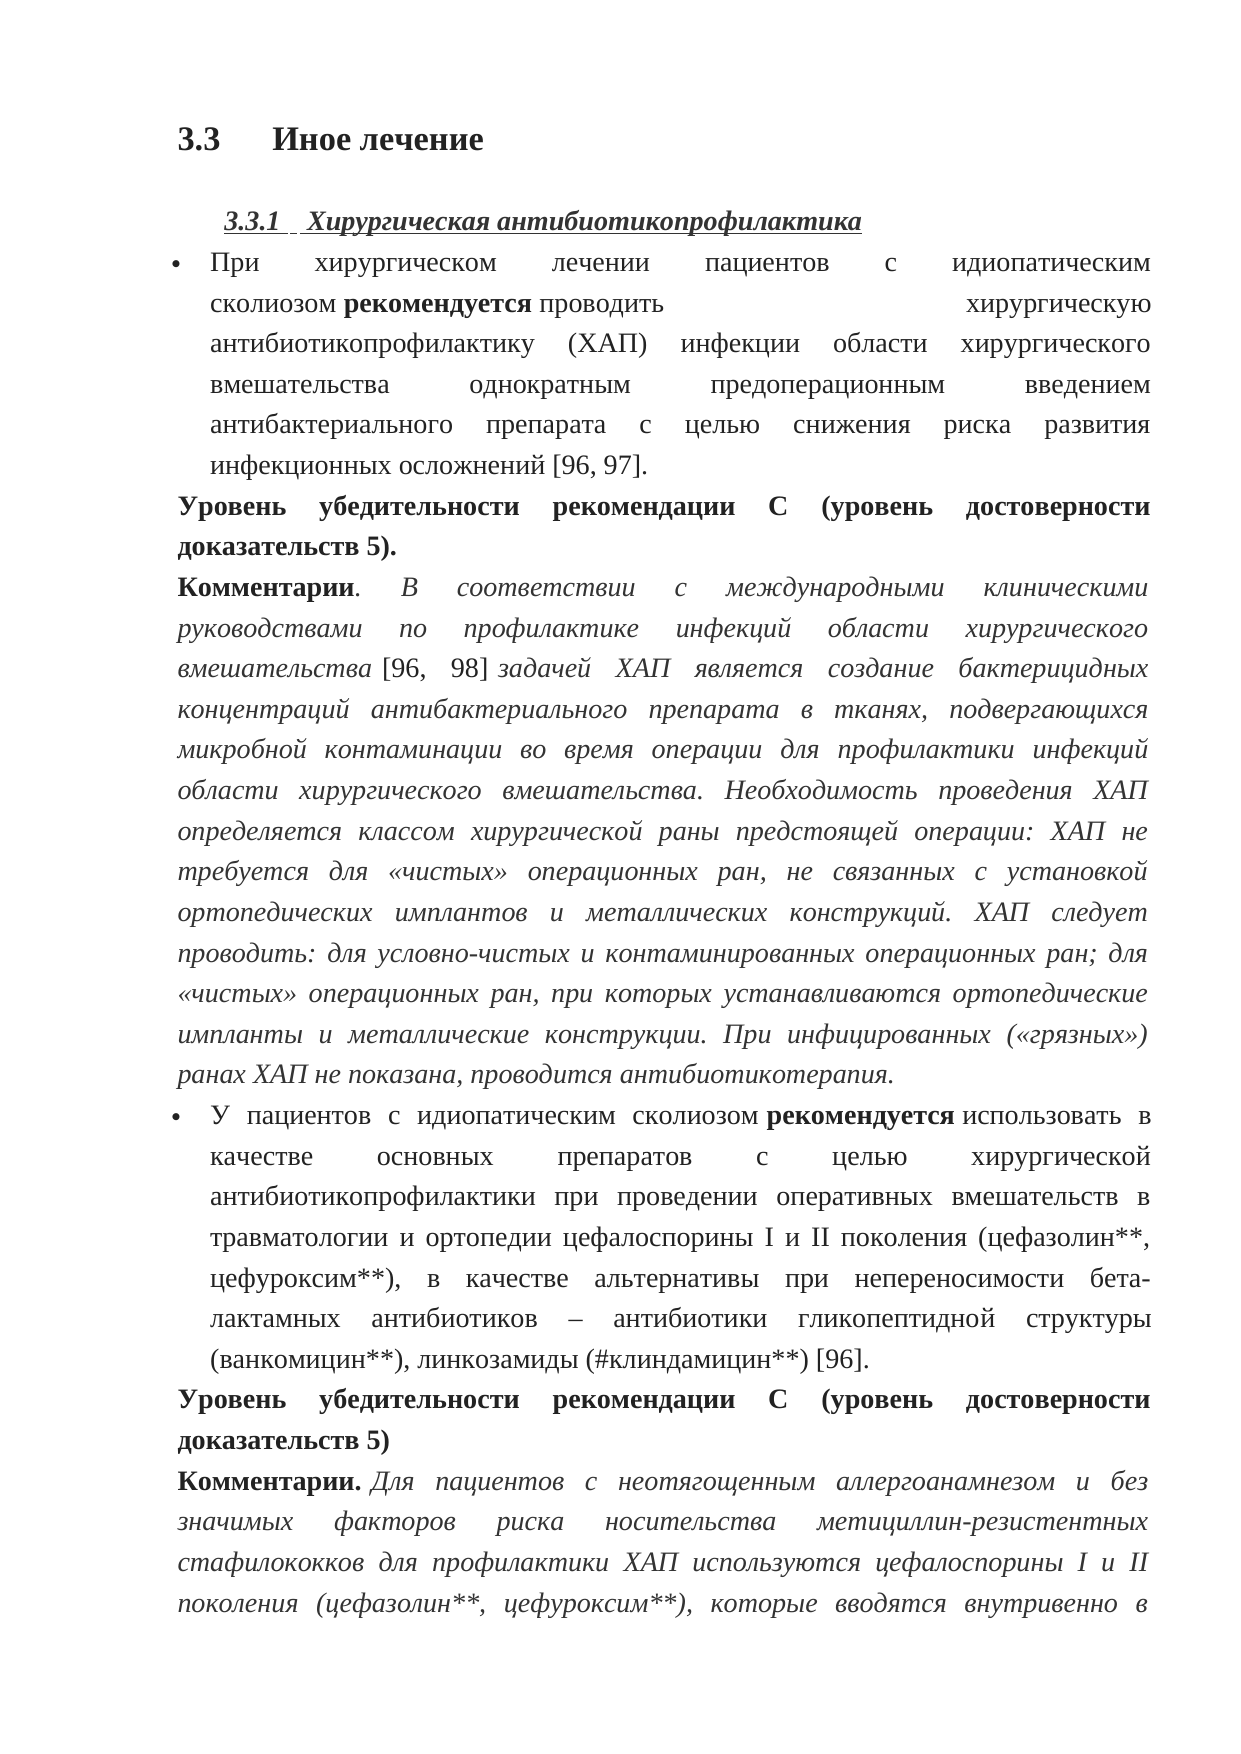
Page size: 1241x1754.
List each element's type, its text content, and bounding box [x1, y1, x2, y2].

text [177, 1456, 1152, 1618]
text Уровень убедительности рекомендации С (уровень достоверности доказательств 5) [177, 1374, 1152, 1456]
text Комментарии. В соответствии с международными клиническими руководствами по профилактике инфекций области хирургического вмешательства [96, 98] задачей ХАП является создание бактерицидных концентраций антибактериального препарата в тканях, подвергающихся микробной контаминации во время операции для профилактики инфекций области хирургического вмешательства. Необходимость проведения ХАП определяется классом хирургической раны предстоящей операции: ХАП не требуется для «чистых» операционных ран, не связанных с установкой ортопедических имплантов и металлических конструкций. ХАП следует проводить: для условно-чистых и контаминированных операционных ран; для «чистых» операционных ран, при которых устанавливаются ортопедические импланты и металлические конструкции. При инфицированных («грязных») ранах ХАП не показана, проводится антибиотикотерапия. [177, 562, 1152, 1090]
list При хирургическом лечении пациентов с идиопатическим сколиозом рекомендуется проводить хирургическую антибиотикопрофилактику (ХАП) инфекции области хирургического вмешательства однократным предоперационным введением антибактериального препарата с целью снижения риска развития инфекционных осложнений [96, 97]. [172, 237, 1152, 481]
list У пациентов с идиопатическим сколиозом рекомендуется использовать в качестве основных препаратов с целью хирургической антибиотикопрофилактики при проведении оперативных вмешательств в травматологии и ортопедии цефалоспорины I и II поколения (цефазолин**, цефуроксим**), в качестве альтернативы при непереносимости бета-лактамных антибиотиков – антибиотики гликопептидной структуры (ванкомицин**), линкозамиды (#клиндамицин**) [96]. [172, 1090, 1152, 1374]
text Уровень убедительности рекомендации C (уровень достоверности доказательств 5). [177, 481, 1152, 562]
text 3.3.1 Хирургическая антибиотикопрофилактика [224, 204, 1105, 237]
text 3.3 Иное лечение [177, 118, 1152, 158]
